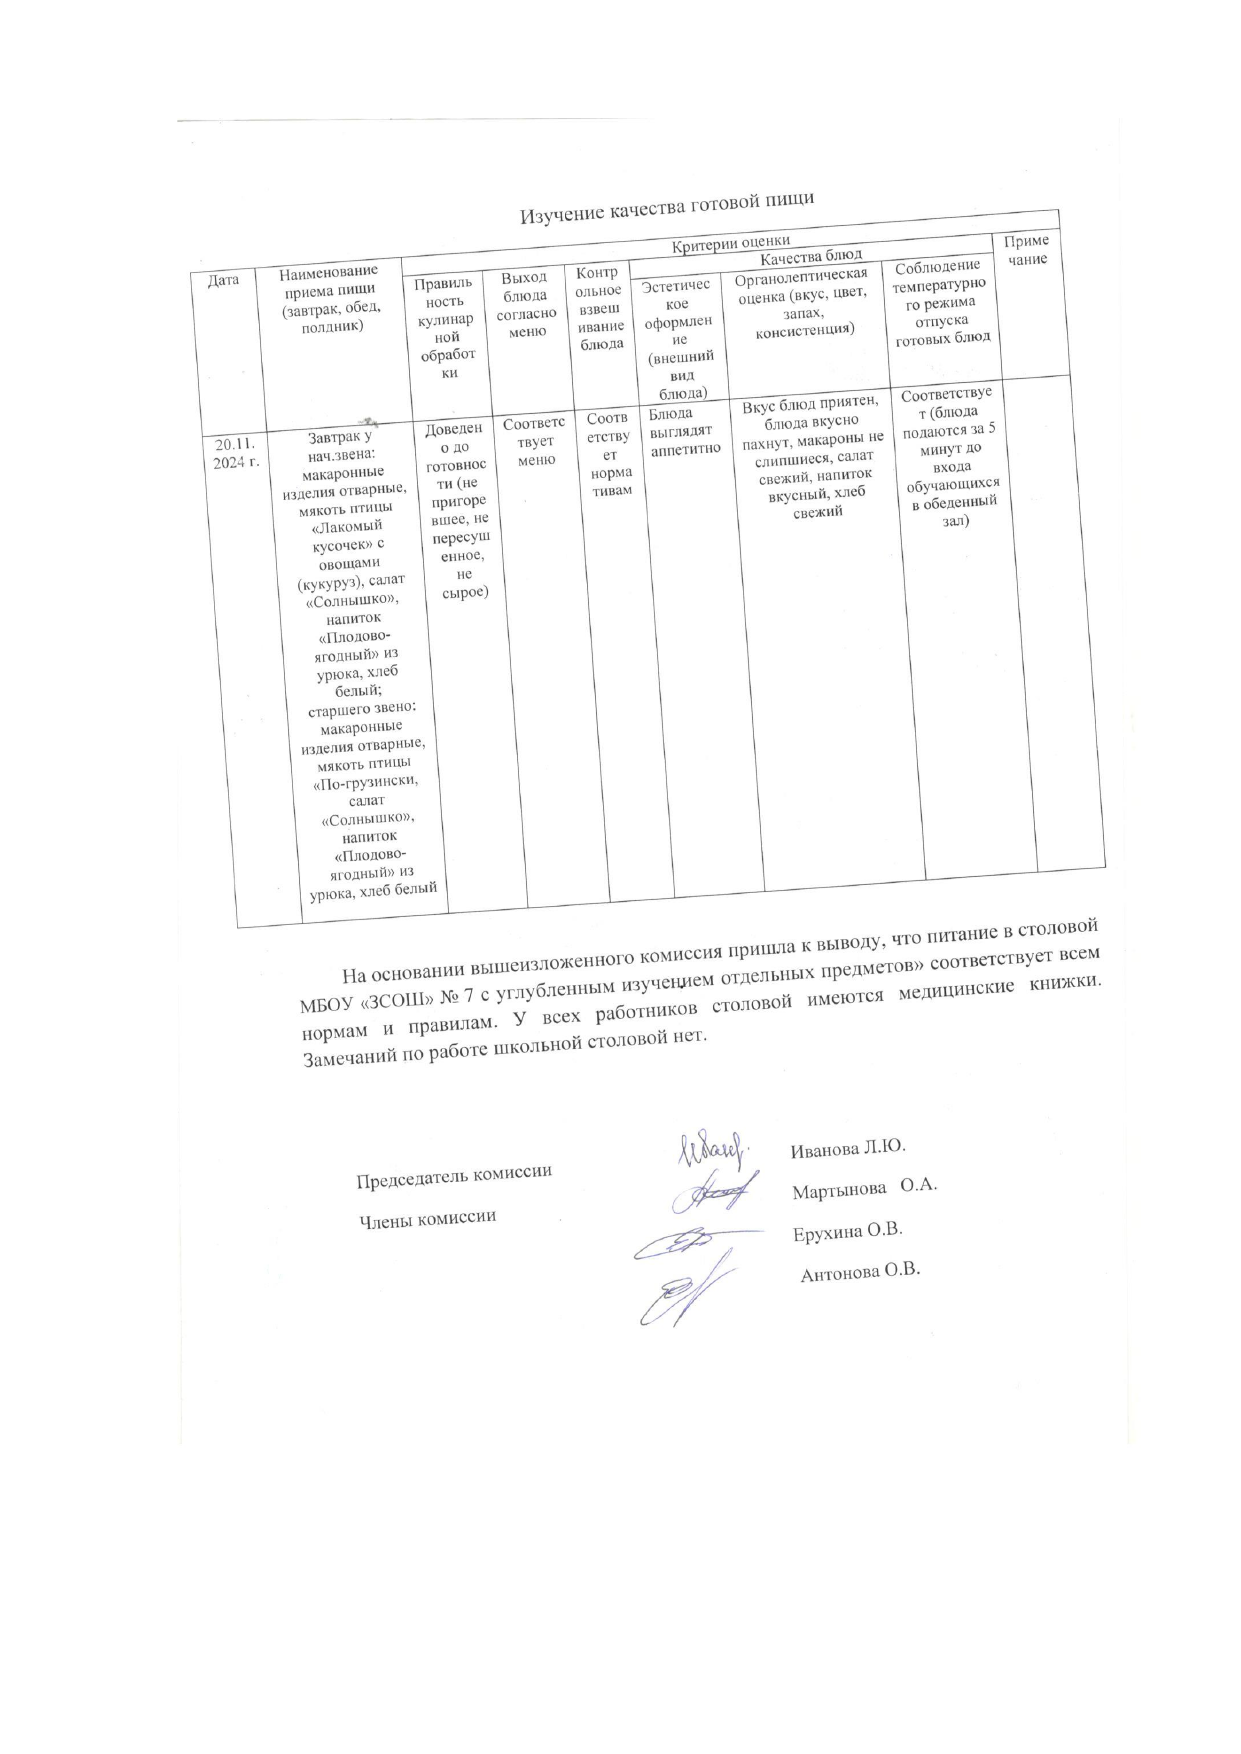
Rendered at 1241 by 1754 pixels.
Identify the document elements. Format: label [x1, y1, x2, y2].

picture [177, 118, 1152, 1458]
